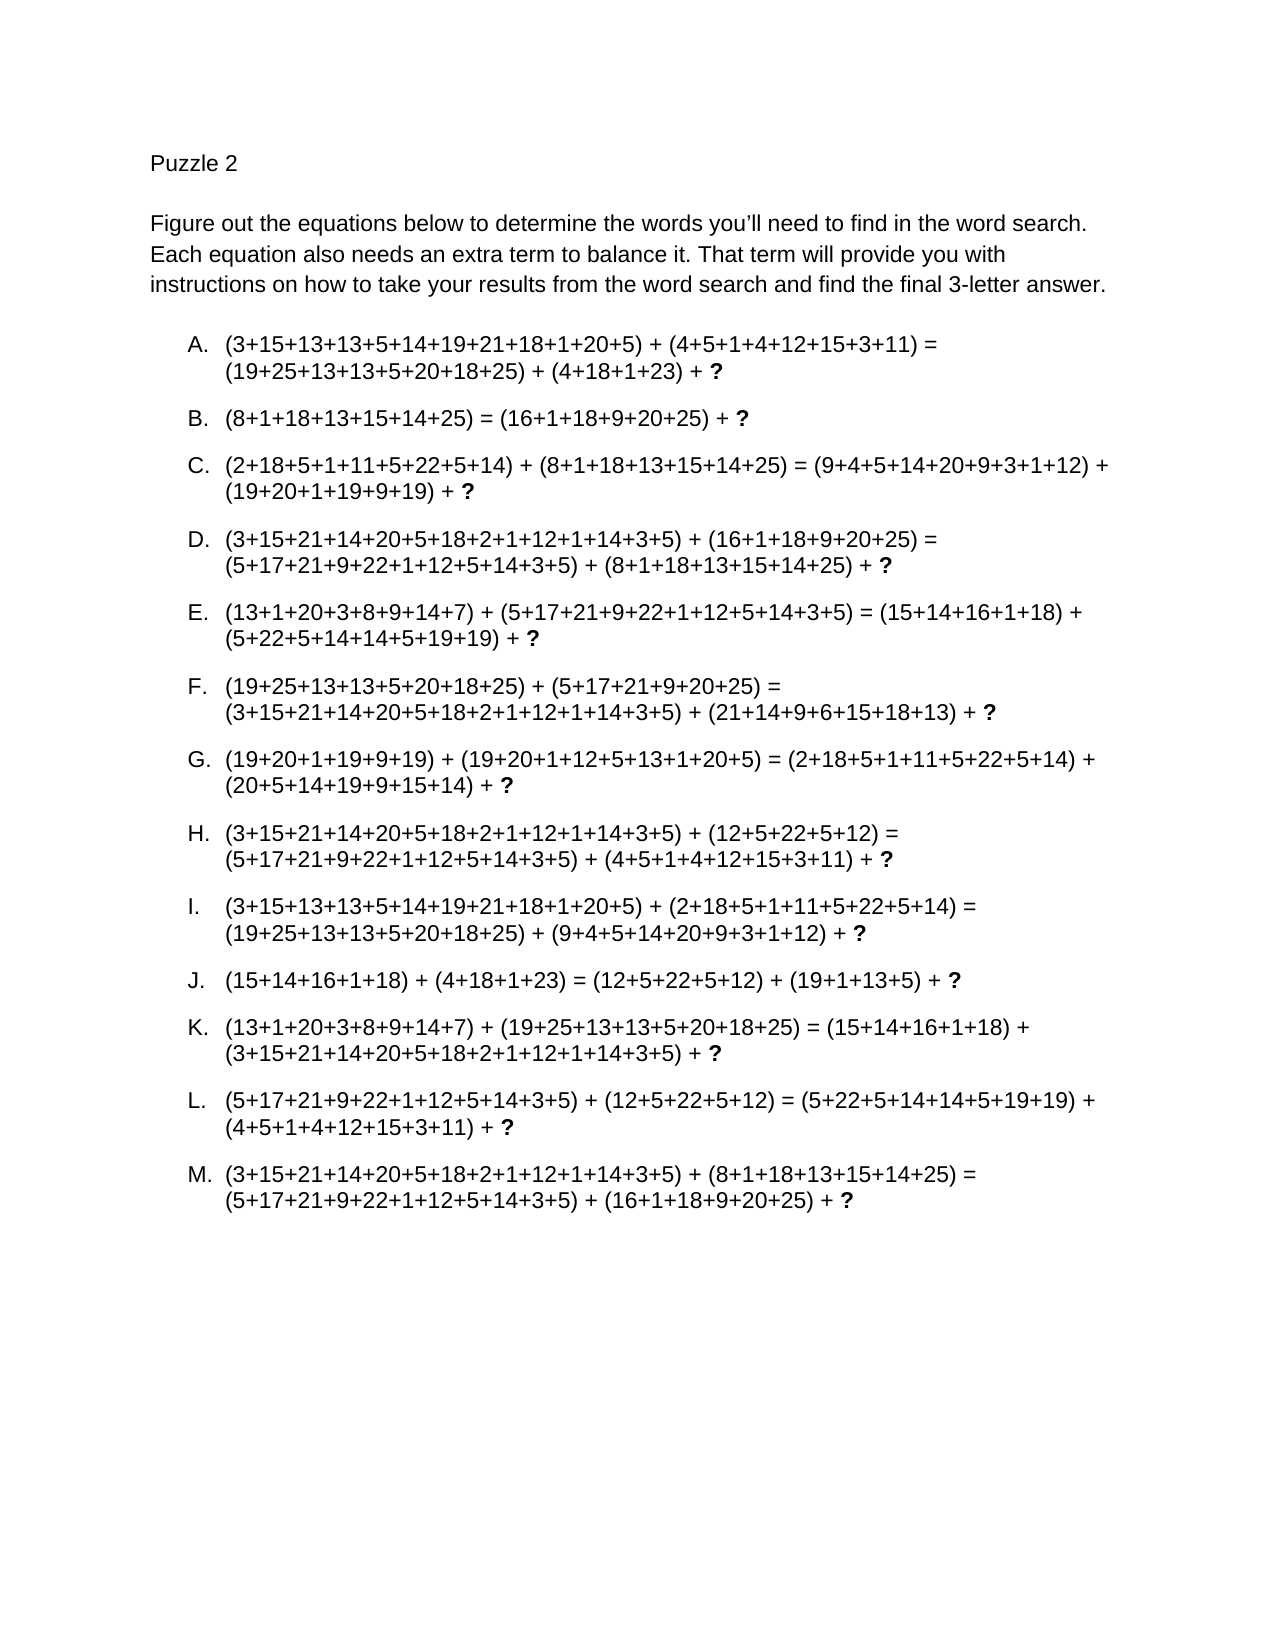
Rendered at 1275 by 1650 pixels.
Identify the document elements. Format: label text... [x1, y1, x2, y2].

list (13+1+20+3+8+9+14+7) + (19+25+13+13+5+20+18+25) = (15+14+16+1+18) + (3+15+21+14+20+5+18+2+1+12+1+14+3+5) + ? [187, 1014, 1125, 1067]
list (3+15+21+14+20+5+18+2+1+12+1+14+3+5) + (8+1+18+13+15+14+25) = (5+17+21+9+22+1+12+5+14+3+5) + (16+1+18+9+20+25) + ? [187, 1161, 1125, 1214]
text Puzzle 2 [150, 150, 1125, 176]
list (3+15+21+14+20+5+18+2+1+12+1+14+3+5) + (16+1+18+9+20+25) = (5+17+21+9+22+1+12+5+14+3+5) + (8+1+18+13+15+14+25) + ? [187, 526, 1125, 578]
list (3+15+13+13+5+14+19+21+18+1+20+5) + (4+5+1+4+12+15+3+11) = (19+25+13+13+5+20+18+25) + (4+18+1+23) + ? [187, 331, 1125, 384]
list (13+1+20+3+8+9+14+7) + (5+17+21+9+22+1+12+5+14+3+5) = (15+14+16+1+18) + (5+22+5+14+14+5+19+19) + ? [187, 599, 1125, 652]
list (5+17+21+9+22+1+12+5+14+3+5) + (12+5+22+5+12) = (5+22+5+14+14+5+19+19) + (4+5+1+4+12+15+3+11) + ? [187, 1087, 1125, 1140]
list (19+20+1+19+9+19) + (19+20+1+12+5+13+1+20+5) = (2+18+5+1+11+5+22+5+14) + (20+5+14+19+9+15+14) + ? [187, 746, 1125, 799]
list (15+14+16+1+18) + (4+18+1+23) = (12+5+22+5+12) + (19+1+13+5) + ? [187, 967, 1125, 993]
list (8+1+18+13+15+14+25) = (16+1+18+9+20+25) + ? [187, 405, 1125, 431]
text Figure out the equations below to determine the words you’ll need to find in the word search. Each equation also needs an extra term to balance it. That term will provide you with instructions on how to take your results from the word search and find the final 3-letter answer. [150, 210, 1125, 297]
list (2+18+5+1+11+5+22+5+14) + (8+1+18+13+15+14+25) = (9+4+5+14+20+9+3+1+12) + (19+20+1+19+9+19) + ? [187, 452, 1125, 505]
list (3+15+13+13+5+14+19+21+18+1+20+5) + (2+18+5+1+11+5+22+5+14) = (19+25+13+13+5+20+18+25) + (9+4+5+14+20+9+3+1+12) + ? [187, 893, 1125, 946]
list (3+15+21+14+20+5+18+2+1+12+1+14+3+5) + (12+5+22+5+12) = (5+17+21+9+22+1+12+5+14+3+5) + (4+5+1+4+12+15+3+11) + ? [187, 820, 1125, 872]
list (19+25+13+13+5+20+18+25) + (5+17+21+9+20+25) = (3+15+21+14+20+5+18+2+1+12+1+14+3+5) + (21+14+9+6+15+18+13) + ? [187, 673, 1125, 725]
